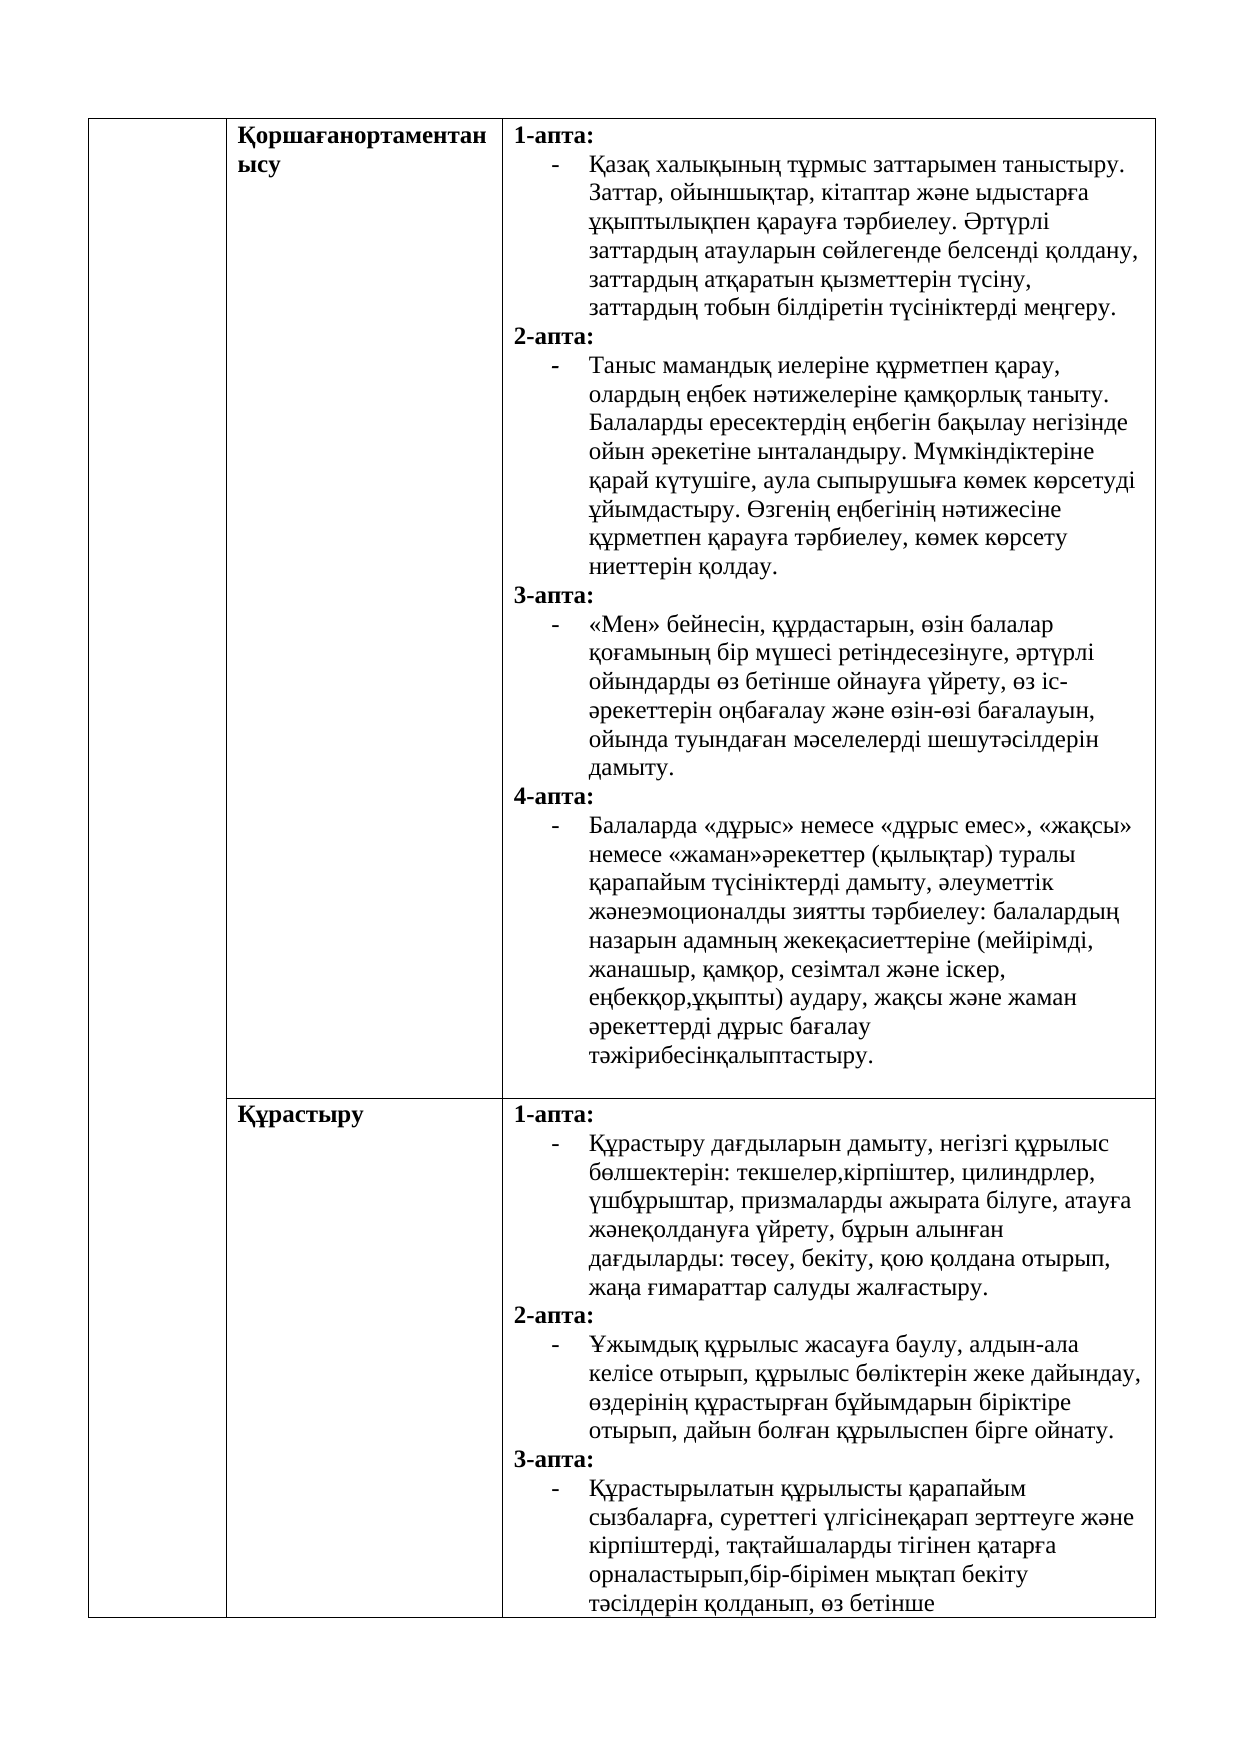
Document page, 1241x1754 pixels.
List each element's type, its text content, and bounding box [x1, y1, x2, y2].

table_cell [503, 1099, 1155, 1617]
table_cell 1-апта: Қазақ халықының тұрмыс заттарымен таныстыру. Заттар, ойыншықтар, кітаптар және ыдыстарға ұқыптылықпен қарауға тәрбиелеу. Әртүрлі заттардың атауларын сөйлегенде белсенді қолдану, заттардың атқаратын қызметтерін түсіну, заттардың тобын білдіретін түсініктерді меңгеру. 2-апта: Таныс мамандық иелеріне құрметпен қарау, олардың еңбек нәтижелеріне қамқорлық таныту. Балаларды ересектердің еңбегін бақылау негізінде ойын әрекетіне ынталандыру. Мүмкіндіктеріне қарай күтушіге, аула сыпырушыға көмек көрсетуді ұйымдастыру. Өзгенің еңбегінің нәтижесіне құрметпен қарауға тәрбиелеу, көмек көрсету ниеттерін қолдау. 3-апта: «Мен» бейнесін, құрдастарын, өзін балалар қоғамының бір мүшесі ретіндесезінуге, әртүрлі ойындарды өз бетінше ойнауға үйрету, өз іс-әрекеттерін оңбағалау және өзін-өзі бағалауын, ойында туындаған мәселелерді шешутәсілдерін дамыту. 4-апта: Балаларда «дұрыс» немесе «дұрыс емес», «жақсы» немесе «жаман»әрекеттер (қылықтар) туралы қарапайым түсініктерді дамыту, әлеуметтік жәнеэмоционалды зиятты тәрбиелеу: балалардың назарын адамның жекеқасиеттеріне (мейірімді, жанашыр, қамқор, сезімтал және іскер, еңбекқор,ұқыпты) аудару, жақсы және жаман әрекеттерді дұрыс бағалау тәжірибесінқалыптастыру. [503, 119, 1155, 1097]
table_cell Құрастыру [227, 1099, 502, 1617]
table_cell Қоршағанортаментанысу [227, 119, 502, 1097]
